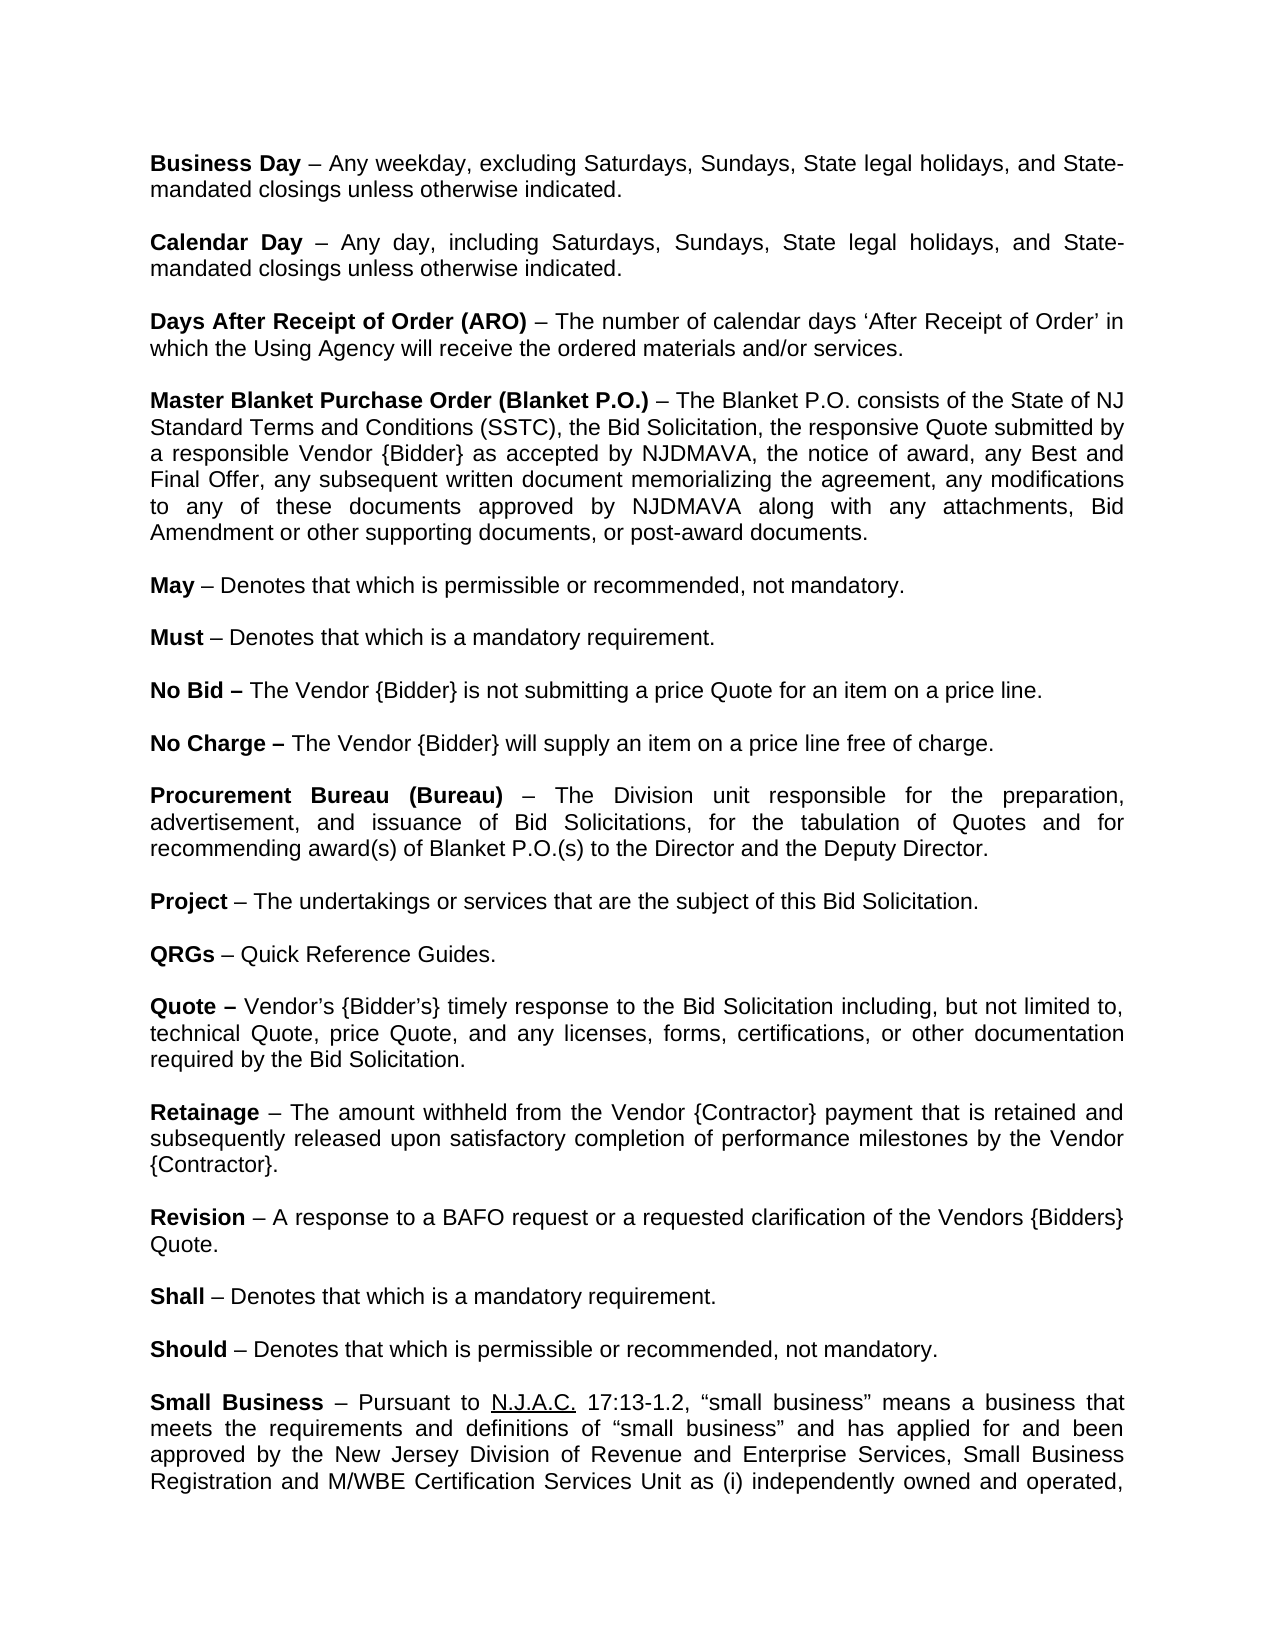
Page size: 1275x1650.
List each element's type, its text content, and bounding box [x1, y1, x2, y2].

text Master Blanket Purchase Order (Blanket P.O.) – The Blanket P.O. consists of the State of NJ Standard Terms and Conditions (SSTC), the Bid Solicitation, the responsive Quote submitted by a responsible Vendor {Bidder} as accepted by NJDMAVA, the notice of award, any Best and Final Offer, any subsequent written document memorializing the agreement, any modifications to any of these documents approved by NJDMAVA along with any attachments, Bid Amendment or other supporting documents, or post-award documents. [150, 387, 1125, 545]
text Quote – Vendor’s {Bidder’s} timely response to the Bid Solicitation including, but not limited to, technical Quote, price Quote, and any licenses, forms, certifications, or other documentation required by the Bid Solicitation. [150, 993, 1125, 1072]
text Business Day – Any weekday, excluding Saturdays, Sundays, State legal holidays, and State-mandated closings unless otherwise indicated. [150, 150, 1125, 203]
text QRGs – Quick Reference Guides. [150, 941, 1125, 967]
text Retainage – The amount withheld from the Vendor {Contractor} payment that is retained and subsequently released upon satisfactory completion of performance milestones by the Vendor {Contractor}. [150, 1099, 1125, 1178]
text Shall – Denotes that which is a mandatory requirement. [150, 1283, 1125, 1309]
text May – Denotes that which is permissible or recommended, not mandatory. [150, 572, 1125, 598]
text No Charge – The Vendor {Bidder} will supply an item on a price line free of charge. [150, 730, 1125, 756]
text Must – Denotes that which is a mandatory requirement. [150, 624, 1125, 651]
text Should – Denotes that which is permissible or recommended, not mandatory. [150, 1336, 1125, 1362]
text Procurement Bureau (Bureau) – The Division unit responsible for the preparation, advertisement, and issuance of Bid Solicitations, for the tabulation of Quotes and for recommending award(s) of Blanket P.O.(s) to the Director and the Deputy Director. [150, 782, 1125, 862]
text Revision – A response to a BAFO request or a requested clarification of the Vendors {Bidders} Quote. [150, 1204, 1125, 1257]
text Project – The undertakings or services that are the subject of this Bid Solicitation. [150, 888, 1125, 914]
text Days After Receipt of Order (ARO) – The number of calendar days ‘After Receipt of Order’ in which the Using Agency will receive the ordered materials and/or services. [150, 308, 1125, 361]
text No Bid – The Vendor {Bidder} is not submitting a price Quote for an item on a price line. [150, 677, 1125, 703]
text Calendar Day – Any day, including Saturdays, Sundays, State legal holidays, and State-mandated closings unless otherwise indicated. [150, 229, 1125, 282]
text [150, 1389, 1125, 1494]
